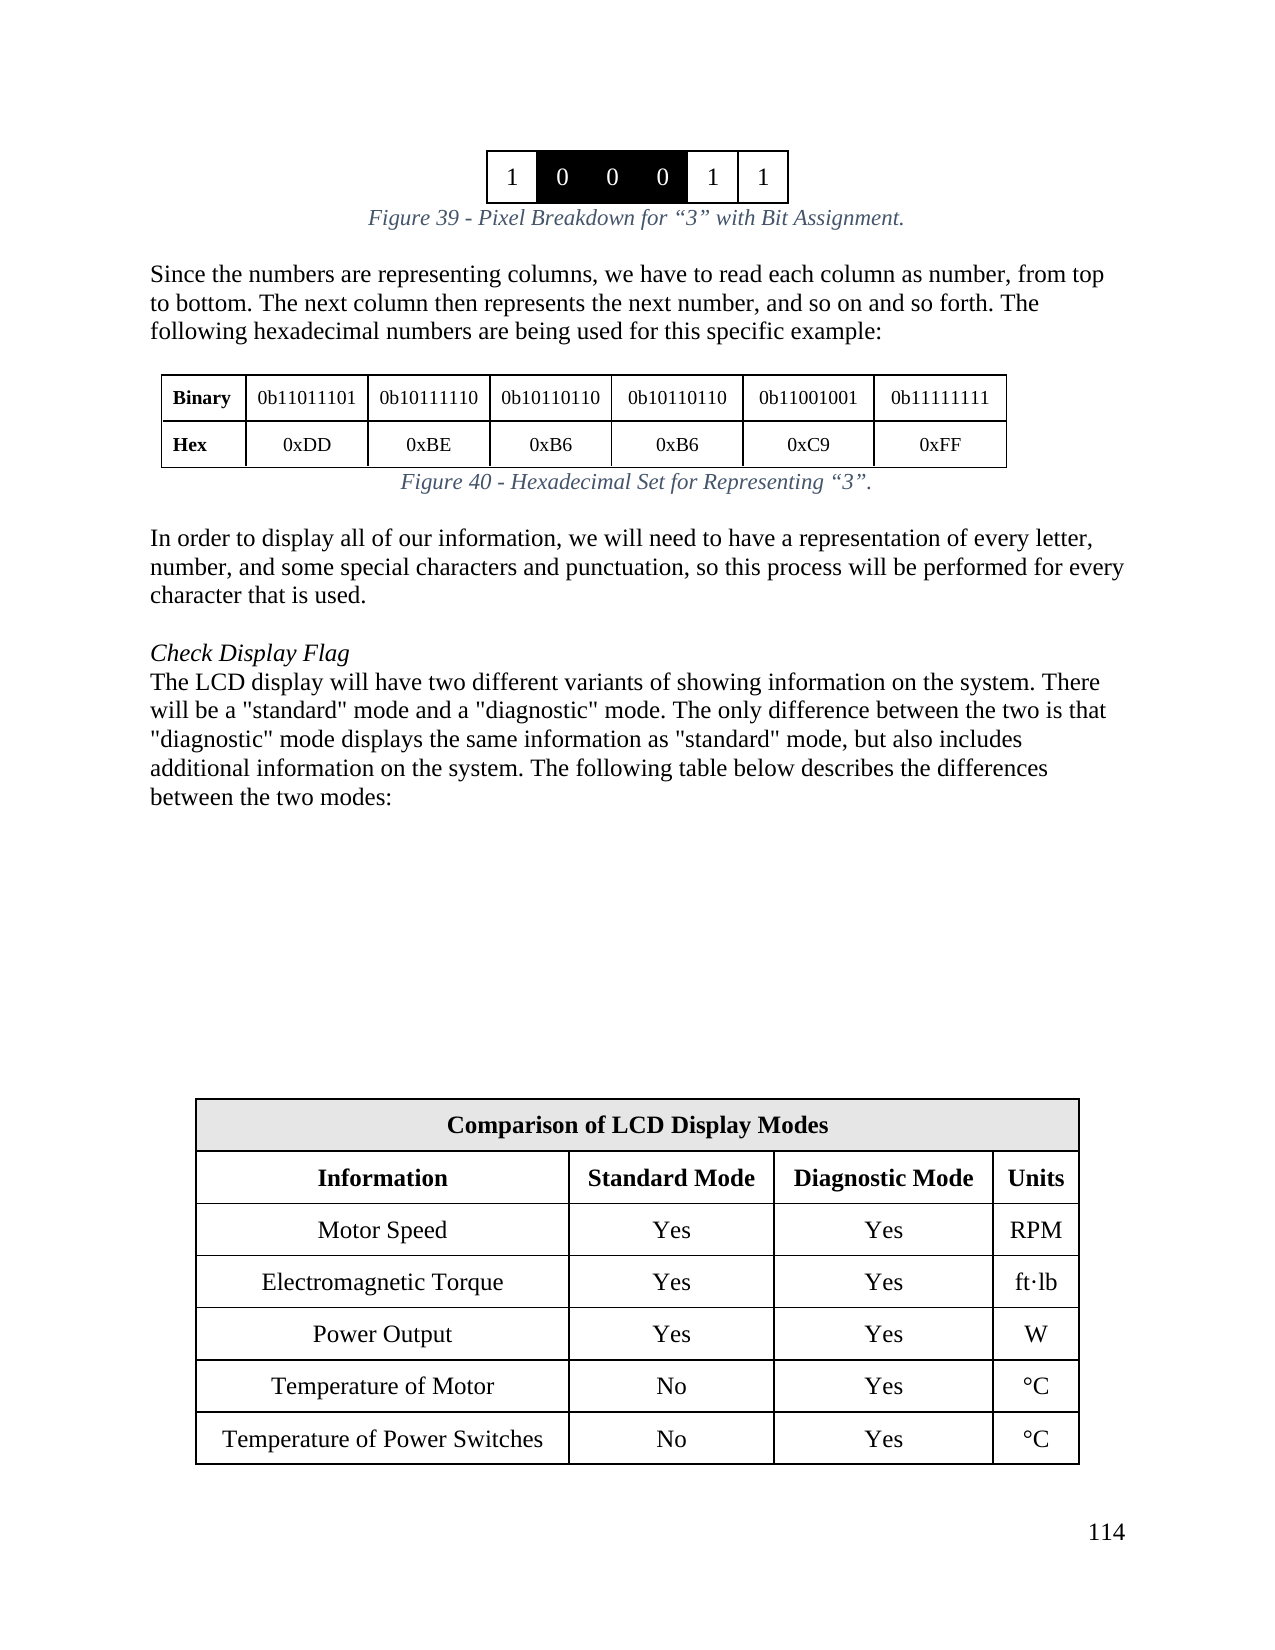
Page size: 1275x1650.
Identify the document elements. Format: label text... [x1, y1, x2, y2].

table_cell Information [197, 1152, 568, 1202]
table_header 0b11011101 [247, 376, 367, 420]
table_cell 0xDD [247, 422, 367, 466]
table_cell RPM [994, 1204, 1078, 1254]
table_cell 1 [488, 152, 536, 202]
table_cell 0xBE [369, 422, 489, 466]
table_cell Yes [570, 1204, 773, 1254]
table_header Comparison of LCD Display Modes [197, 1100, 1078, 1150]
table_cell Yes [775, 1361, 992, 1411]
table_cell Diagnostic Mode [775, 1152, 992, 1202]
table_cell 0 [538, 152, 587, 202]
table_cell Hex [162, 421, 245, 466]
table_cell Power Output [197, 1308, 568, 1359]
table_cell Temperature of Power Switches [197, 1413, 568, 1463]
text Since the numbers are representing columns, we have to read each column as number, from top to bottom. The next column then represents the next number, and so on and so forth. The following hexadecimal numbers are being used for this specific example: [150, 259, 1125, 345]
table_cell ft·lb [994, 1256, 1078, 1307]
table_cell 1 [688, 152, 737, 202]
table_cell Units [994, 1152, 1078, 1202]
table_cell 0xB6 [491, 422, 611, 466]
text Figure 39 - Pixel Breakdown for “3” with Bit Assignment. [150, 204, 1125, 230]
table_cell Standard Mode [570, 1152, 773, 1202]
table_cell No [570, 1361, 773, 1411]
table_cell Yes [775, 1256, 992, 1307]
table_cell Yes [775, 1413, 992, 1463]
table_cell W [994, 1308, 1078, 1359]
table_cell °C [994, 1413, 1078, 1463]
table_header 0b10110110 [612, 376, 742, 420]
table_cell Yes [775, 1204, 992, 1254]
table_header 0b11001001 [744, 376, 873, 420]
table_cell 0xFF [875, 422, 1006, 466]
text In order to display all of our information, we will need to have a representation of every letter, number, and some special characters and punctuation, so this process will be performed for every character that is used. [150, 523, 1125, 609]
table_cell Temperature of Motor [197, 1361, 568, 1411]
table_cell Yes [775, 1308, 992, 1359]
table_header 0b11111111 [875, 376, 1006, 420]
text The LCD display will have two different variants of showing information on the system. There will be a "standard" mode and a "diagnostic" mode. The only difference between the two is that "diagnostic" mode displays the same information as "standard" mode, but also includes additional information on the system. The following table below describes the differences between the two modes: [150, 667, 1125, 811]
table_cell Motor Speed [197, 1204, 568, 1254]
table_header 0b10111110 [369, 376, 489, 420]
table_cell °C [994, 1361, 1078, 1411]
table_header 0b10110110 [491, 376, 611, 420]
table_header Binary [162, 376, 245, 420]
table_cell No [570, 1413, 773, 1463]
table_cell 1 [739, 152, 787, 202]
subtitle Check Display Flag [150, 638, 1125, 667]
table_cell 0xC9 [744, 422, 873, 466]
table_cell Yes [570, 1308, 773, 1359]
table_cell Yes [570, 1256, 773, 1307]
table_cell Electromagnetic Torque [197, 1256, 568, 1307]
table_cell 0 [588, 152, 637, 202]
table_cell 0xB6 [612, 422, 742, 466]
text Figure 40 - Hexadecimal Set for Representing “3”. [150, 468, 1125, 494]
table_cell 0 [638, 152, 687, 202]
